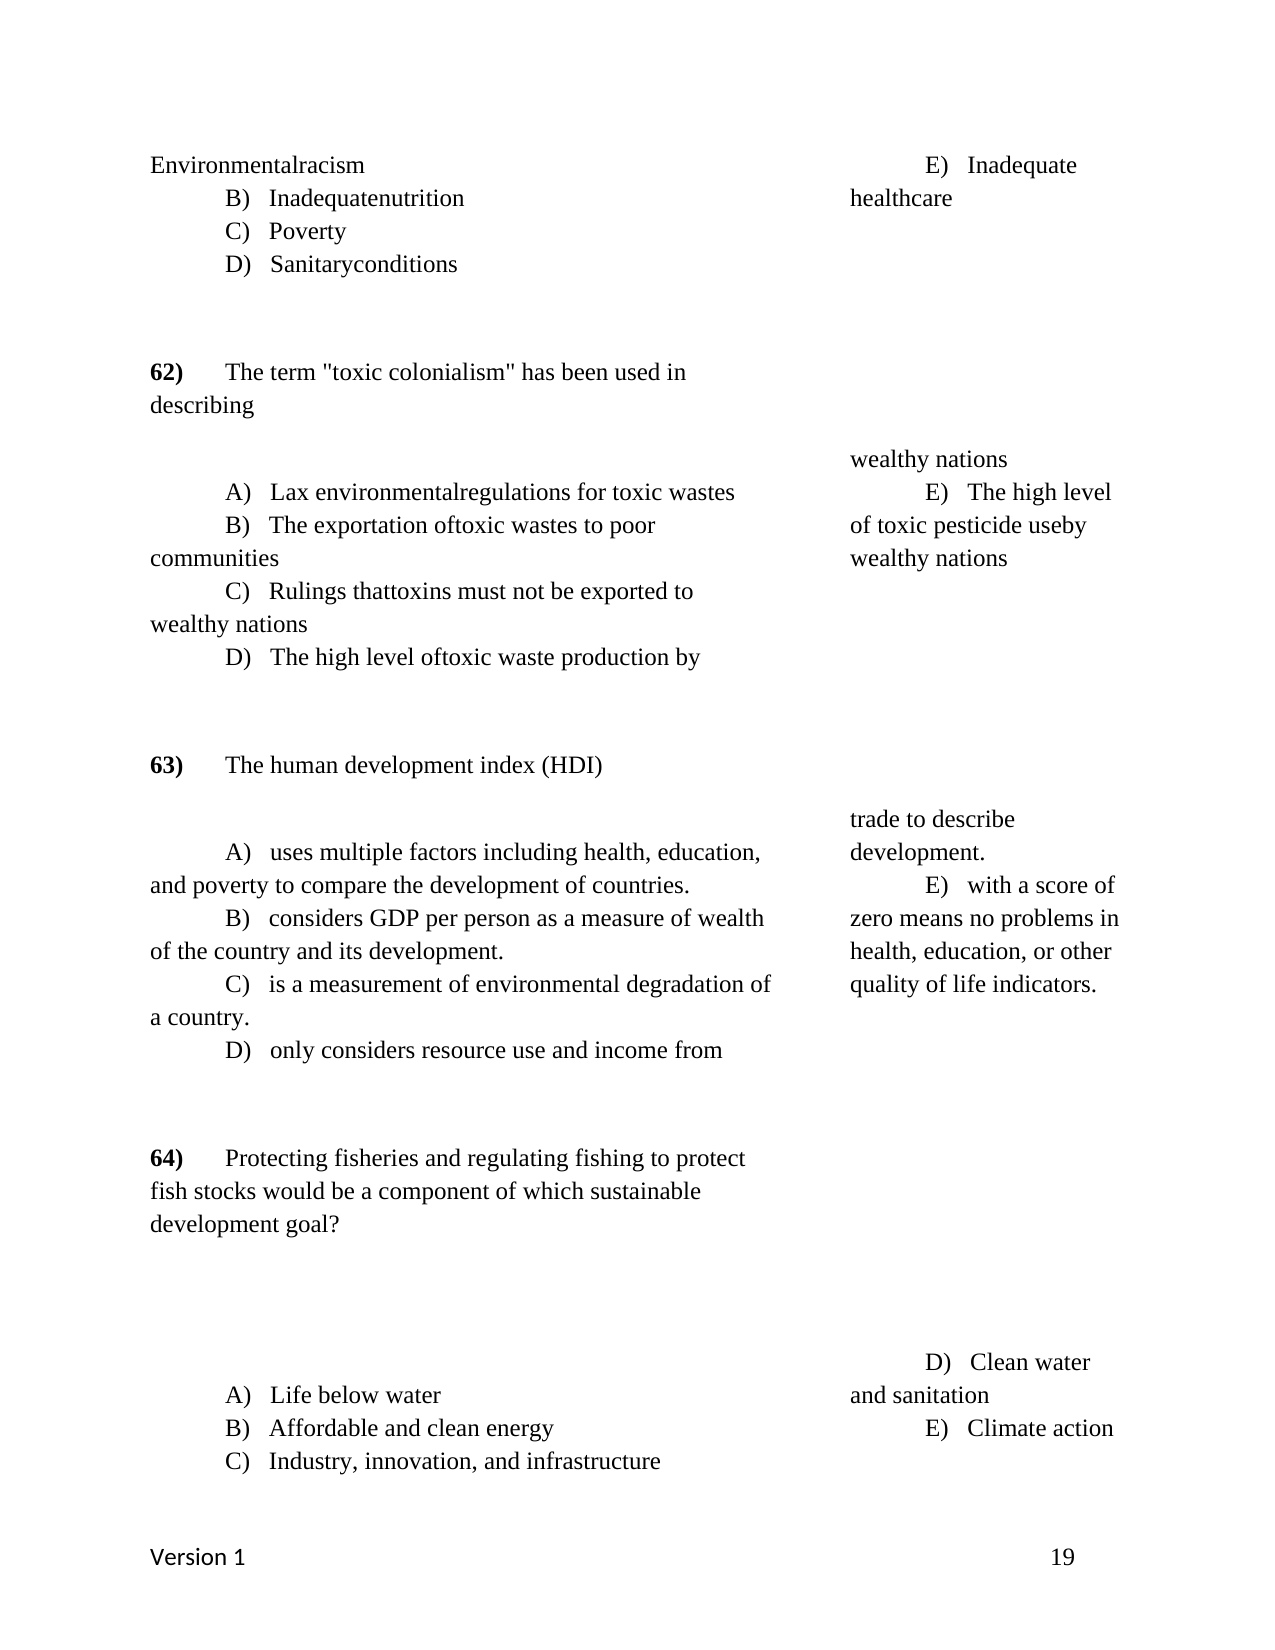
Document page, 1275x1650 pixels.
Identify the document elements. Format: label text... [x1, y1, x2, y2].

text A) Lax environmentalregulations for toxic wastes B) The exportation oftoxic wastes to poor communities C) Rulings thattoxins must not be exported to wealthy nations D) The high level oftoxic waste production by wealthy nations E) The high level of toxic pesticide useby wealthy nations [850, 444, 1125, 605]
text A) Lax environmentalregulations for toxic wastes B) The exportation oftoxic wastes to poor communities C) Rulings thattoxins must not be exported to wealthy nations D) The high level oftoxic waste production by wealthy nations E) The high level of toxic pesticide useby wealthy nations [150, 444, 775, 671]
text A) Life below water B) Affordable and clean energy C) Industry, innovation, and infrastructure D) Clean water and sanitation E) Climate action [150, 1347, 775, 1475]
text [850, 150, 1125, 245]
text A) uses multiple factors including health, education, and poverty to compare the development of countries. B) considers GDP per person as a measure of wealth of the country and its development. C) is a measurement of environmental degradation of a country. D) only considers resource use and income from trade to describe development. E) with a score of zero means no problems in health, education, or other quality of life indicators. [850, 804, 1125, 1031]
text A) Life below water B) Affordable and clean energy C) Industry, innovation, and infrastructure D) Clean water and sanitation E) Climate action [850, 1347, 1125, 1475]
text A) uses multiple factors including health, education, and poverty to compare the development of countries. B) considers GDP per person as a measure of wealth of the country and its development. C) is a measurement of environmental degradation of a country. D) only considers resource use and income from trade to describe development. E) with a score of zero means no problems in health, education, or other quality of life indicators. [150, 804, 775, 1064]
text 63) The human development index (HDI) [150, 750, 775, 779]
text 62) The term "toxic colonialism" has been used in describing [150, 357, 775, 419]
text 64) Protecting fisheries and regulating fishing to protect fish stocks would be a component of which sustainable development goal? [150, 1143, 775, 1238]
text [150, 150, 775, 278]
